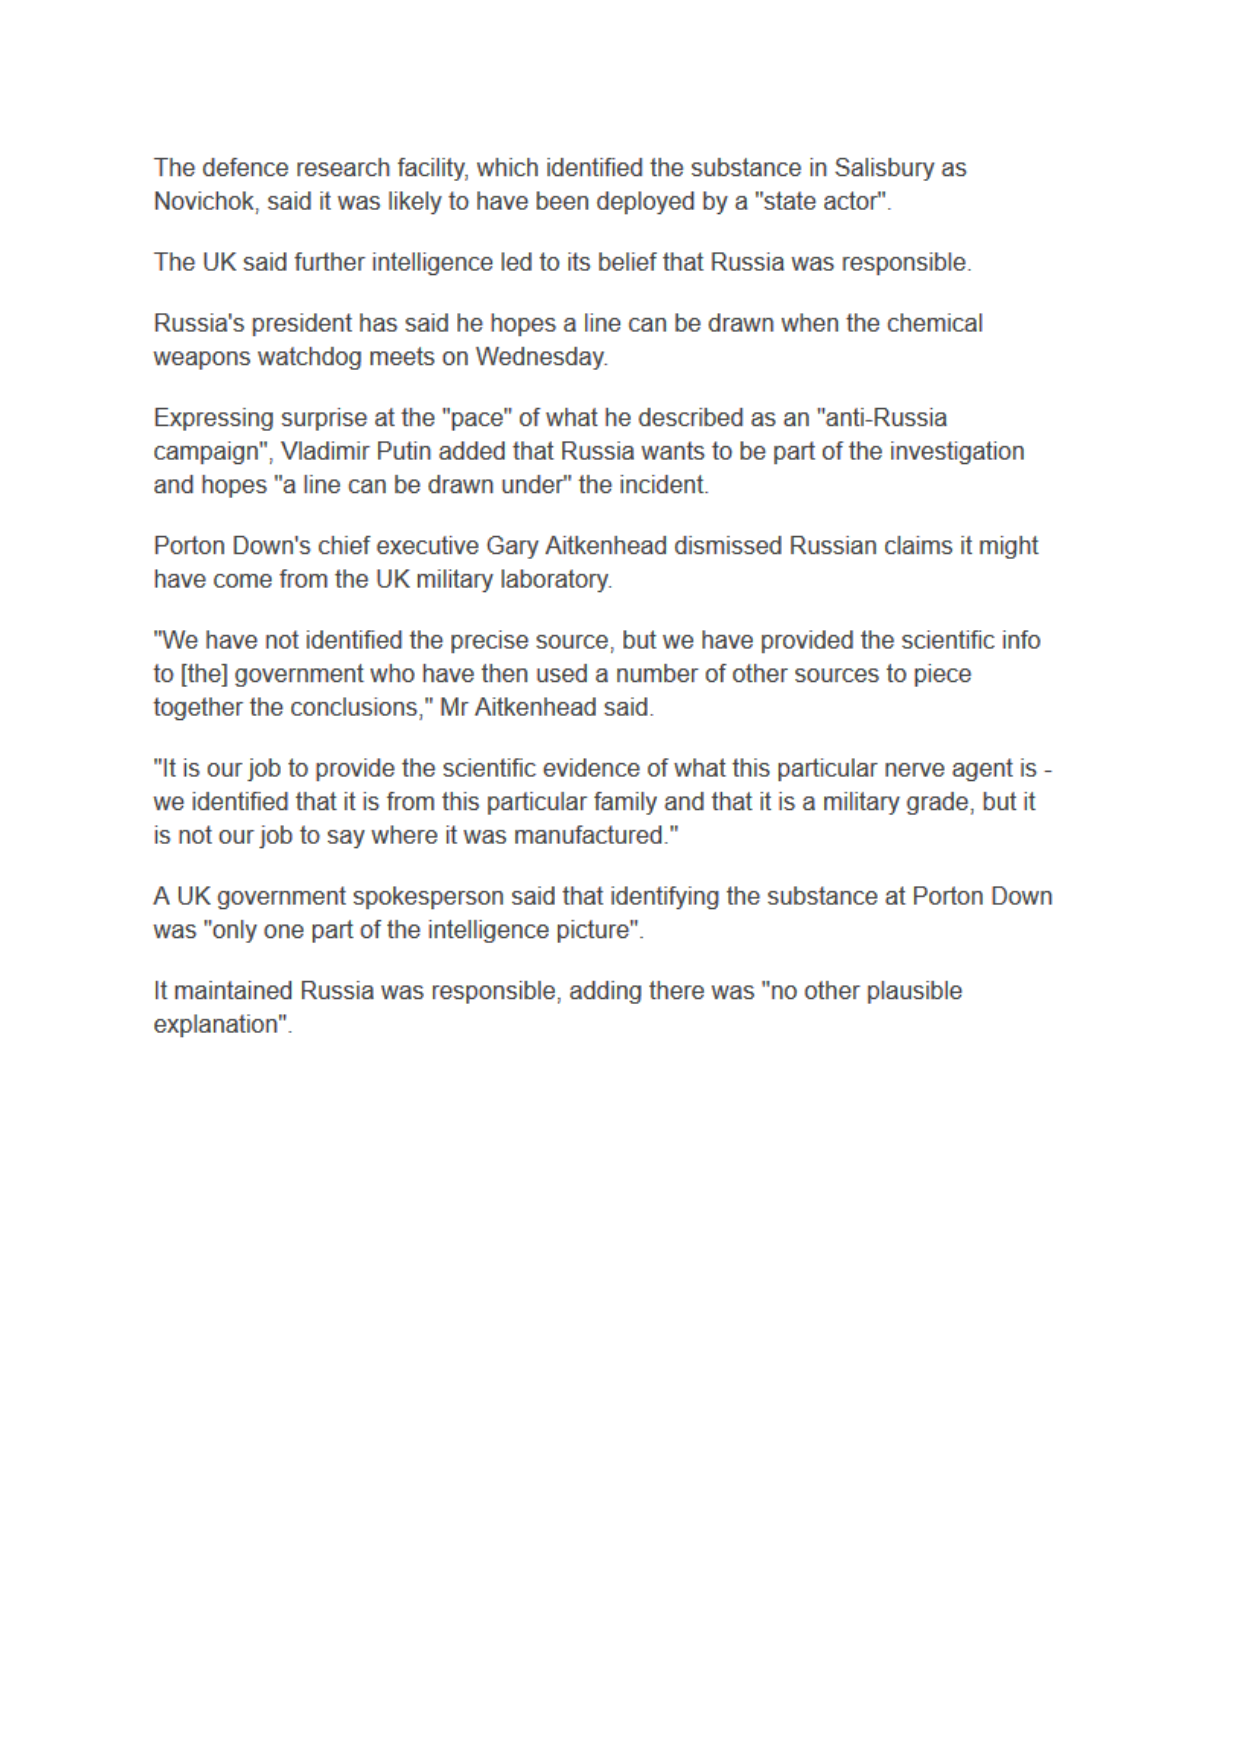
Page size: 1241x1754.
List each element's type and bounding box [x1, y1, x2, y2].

picture [150, 150, 1091, 1068]
